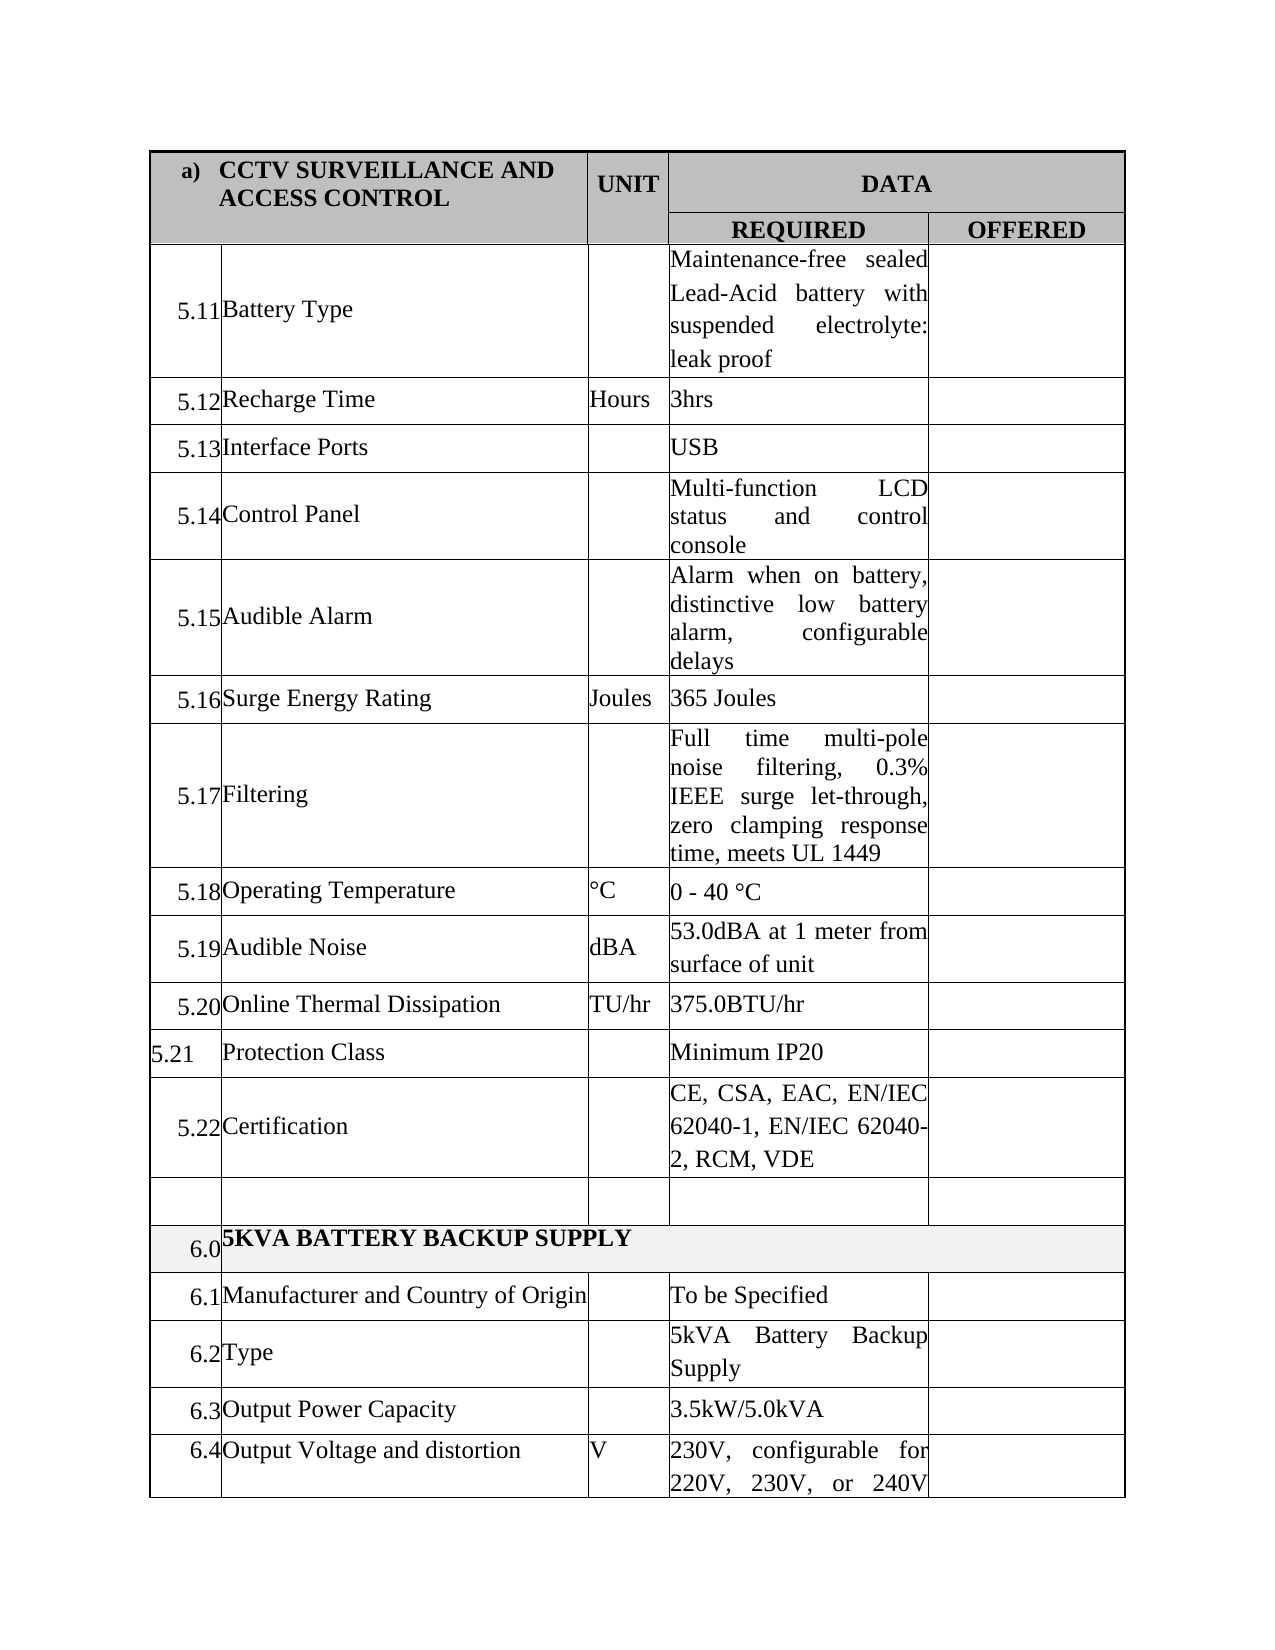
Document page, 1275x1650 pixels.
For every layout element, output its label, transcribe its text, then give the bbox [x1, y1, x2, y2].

table_cell [151, 212, 587, 243]
table_cell Audible Noise [222, 916, 588, 982]
table_cell TU/hr [589, 983, 669, 1029]
table_cell [589, 1030, 669, 1077]
table_cell 5.19 [151, 916, 221, 982]
table_cell [589, 724, 669, 867]
table_cell [929, 724, 1124, 867]
table_cell 5.20 [151, 983, 221, 1029]
table_cell [929, 868, 1124, 915]
table_cell [589, 245, 669, 377]
table_cell 5.17 [151, 724, 221, 867]
table_header DATA [669, 153, 1124, 212]
table_cell 5kVA Battery Backup Supply [670, 1321, 928, 1387]
table_cell 5.15 [151, 560, 221, 675]
table_cell 5.16 [151, 676, 221, 722]
table_cell 6.4 [151, 1435, 221, 1497]
table_cell To be Specified [670, 1273, 928, 1319]
table_cell [929, 1388, 1124, 1434]
table_cell REQUIRED [669, 213, 928, 243]
table_cell [670, 1178, 928, 1224]
table_cell [589, 425, 669, 472]
table_cell Interface Ports [222, 425, 588, 472]
table_cell [929, 1078, 1124, 1177]
table_cell Maintenance-free sealed Lead-Acid battery with suspended electrolyte: leak proof [670, 245, 928, 377]
table_cell 5.12 [151, 378, 221, 424]
table_cell Type [222, 1321, 588, 1387]
table_cell CE, CSA, EAC, EN/IEC 62040-1, EN/IEC 62040-2, RCM, VDE [670, 1078, 928, 1177]
table_cell 3hrs [670, 378, 928, 424]
table_cell [929, 1273, 1124, 1319]
table_cell [929, 1321, 1124, 1387]
table_cell [588, 212, 668, 243]
table_cell Output Voltage and distortion [222, 1435, 588, 1497]
table_cell Joules [589, 676, 669, 722]
table_cell [929, 425, 1124, 472]
table_cell 0 - 40 °C [670, 868, 928, 915]
table_cell [589, 1178, 669, 1224]
table_cell Minimum IP20 [670, 1030, 928, 1077]
table_cell 5.11 [151, 245, 221, 377]
table_cell Output Power Capacity [222, 1388, 588, 1434]
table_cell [670, 1435, 928, 1497]
table_cell 5.22 [151, 1078, 221, 1177]
table_cell [222, 1178, 588, 1224]
table_cell [929, 473, 1124, 559]
table_cell [589, 1078, 669, 1177]
table_cell 375.0BTU/hr [670, 983, 928, 1029]
table_cell Recharge Time [222, 378, 588, 424]
table_cell Battery Type [222, 245, 588, 377]
table_cell 3.5kW/5.0kVA [670, 1388, 928, 1434]
table_cell Operating Temperature [222, 868, 588, 915]
table_cell Audible Alarm [222, 560, 588, 675]
table_cell Surge Energy Rating [222, 676, 588, 722]
table_cell [929, 378, 1124, 424]
table_cell 5.18 [151, 868, 221, 915]
table_cell 6.3 [151, 1388, 221, 1434]
table_cell Filtering [222, 724, 588, 867]
table_cell 365 Joules [670, 676, 928, 722]
table_cell USB [670, 425, 928, 472]
table_cell OFFERED [929, 213, 1124, 243]
table_cell Alarm when on battery, distinctive low battery alarm, configurable delays [670, 560, 928, 675]
table_cell [929, 1435, 1124, 1497]
table_cell 5.14 [151, 473, 221, 559]
table_cell 6.0 [151, 1226, 221, 1272]
table_cell Multi-function LCD status and control console [670, 473, 928, 559]
table_cell [929, 983, 1124, 1029]
table_cell [589, 560, 669, 675]
table_cell [589, 473, 669, 559]
table_cell [929, 1030, 1124, 1077]
table_cell Control Panel [222, 473, 588, 559]
table_cell Certification [222, 1078, 588, 1177]
table_cell 6.2 [151, 1321, 221, 1387]
table_cell [929, 916, 1124, 982]
table_cell 5KVA BATTERY BACKUP SUPPLY [222, 1226, 1124, 1272]
table_header UNIT [588, 153, 668, 212]
table_cell [589, 1388, 669, 1434]
table_cell Full time multi-pole noise filtering, 0.3% IEEE surge let-through, zero clamping response time, meets UL 1449 [670, 724, 928, 867]
table_header CCTV SURVEILLANCE AND ACCESS CONTROL [151, 153, 587, 212]
table_cell dBA [589, 916, 669, 982]
table_cell Manufacturer and Country of Origin [222, 1273, 588, 1319]
table_cell [151, 1178, 221, 1224]
table_cell 53.0dBA at 1 meter from surface of unit [670, 916, 928, 982]
table_cell Protection Class [222, 1030, 588, 1077]
table_cell [929, 1178, 1124, 1224]
table_cell Hours [589, 378, 669, 424]
table_cell [929, 245, 1124, 377]
table_cell Online Thermal Dissipation [222, 983, 588, 1029]
table_cell 5.21 [151, 1030, 221, 1077]
table_cell 6.1 [151, 1273, 221, 1319]
table_cell [929, 560, 1124, 675]
table_cell [589, 1321, 669, 1387]
table_cell °C [589, 868, 669, 915]
table_cell [589, 1273, 669, 1319]
table_cell [929, 676, 1124, 722]
table_cell V [589, 1435, 669, 1497]
table_cell 5.13 [151, 425, 221, 472]
